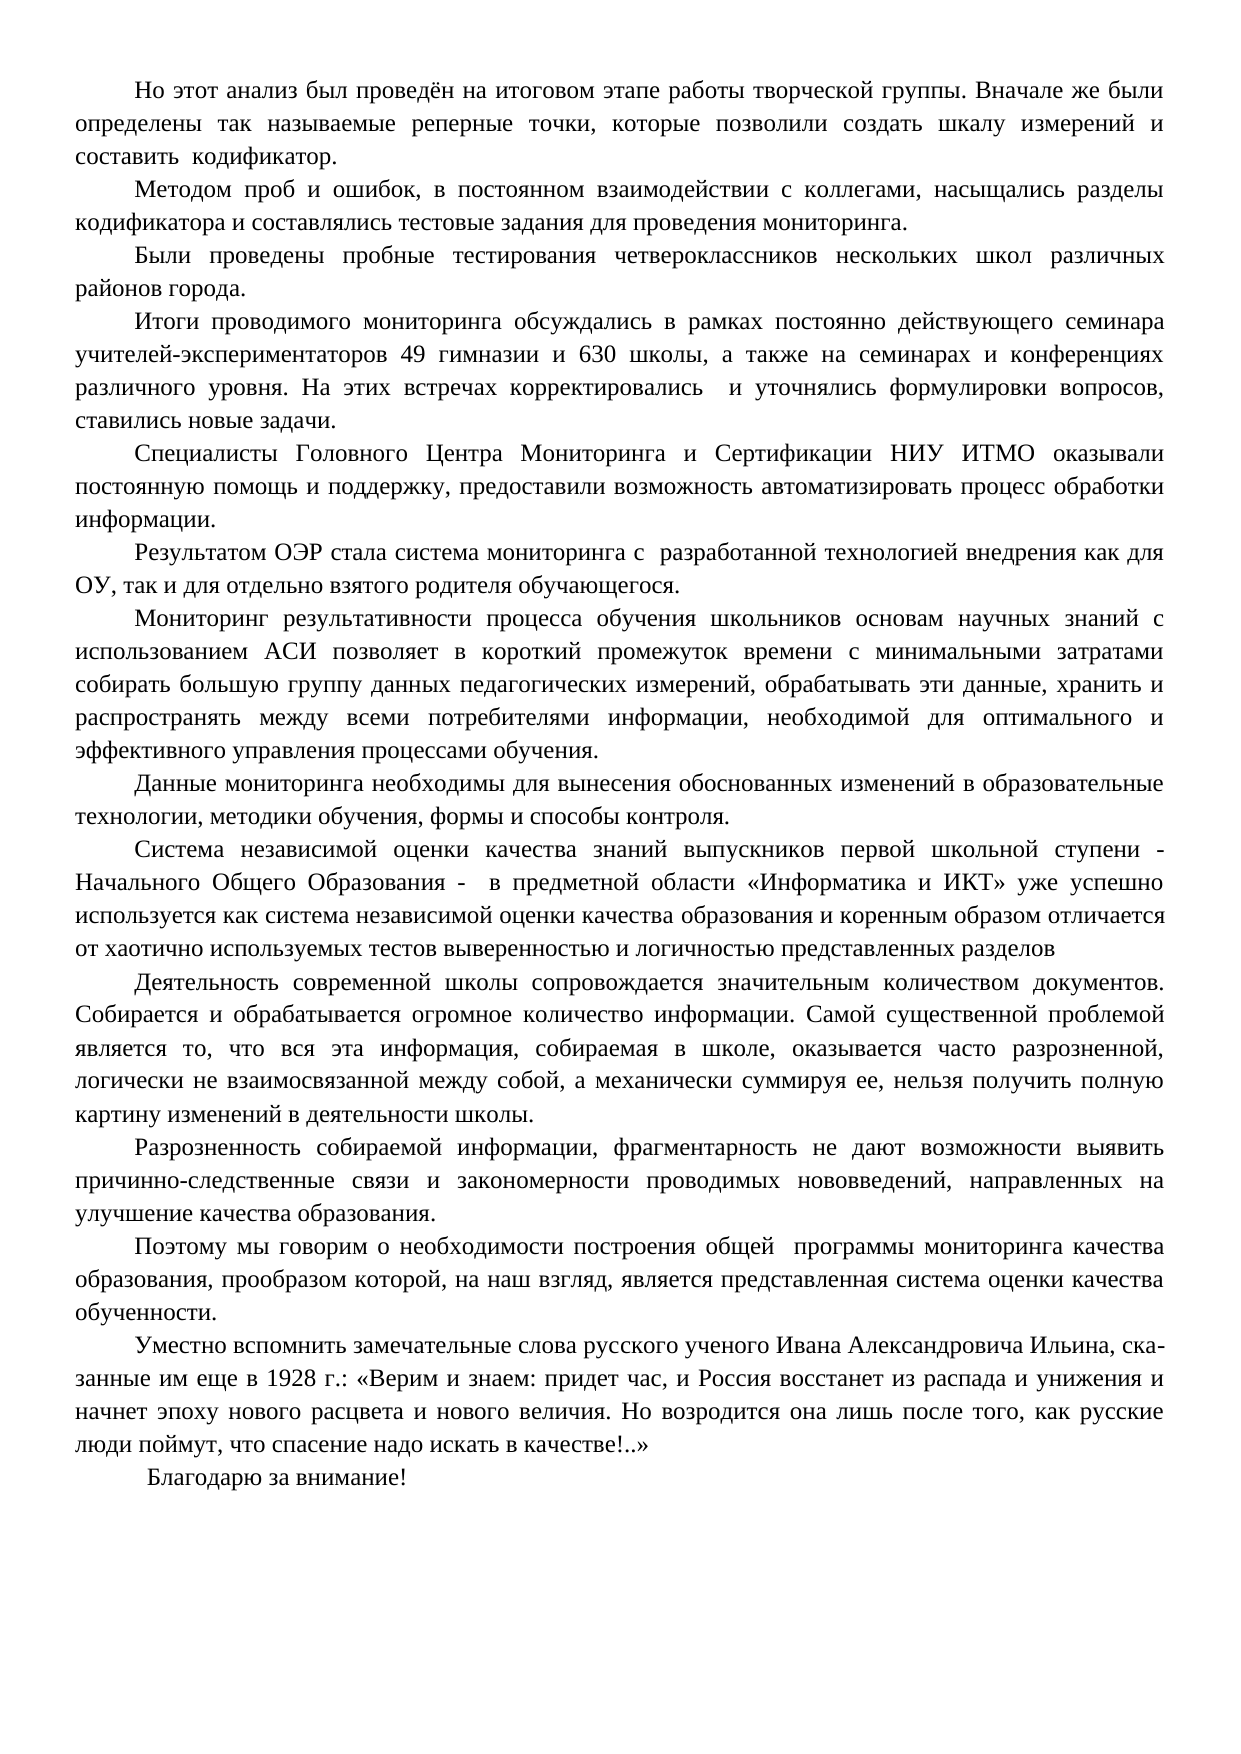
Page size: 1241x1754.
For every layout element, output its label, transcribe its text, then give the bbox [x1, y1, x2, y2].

text Итоги проводимого мониторинга обсуждались в рамках постоянно действующего семинара учителей-экспериментаторов 49 гимназии и 630 школы, а также на семинарах и конференциях различного уровня. На этих встречах корректировались и уточнялись формулировки вопросов, ставились новые задачи. [75, 306, 1165, 434]
text Поэтому мы говорим о необходимости построения общей программы мониторинга качества образования, прообразом которой, на наш взгляд, является представленная система оценки качества обученности. [75, 1231, 1165, 1326]
text Разрозненность собираемой информации, фрагментарность не дают возможности выявить причинно-следственные связи и закономерности проводимых нововведений, направленных на улучшение качества образования. [75, 1132, 1165, 1226]
text Система независимой оценки качества знаний выпускников первой школьной ступени - Начального Общего Образования - в предметной области «Информатика и ИКТ» уже успешно используется как система независимой оценки качества образования и коренным образом отличается от хаотично используемых тестов выверенностью и логичностью представленных разделов [75, 834, 1165, 962]
text Уместно вспомнить замечательные слова русского ученого Ивана Александровича Ильина, сказанные им еще в 1928 г.: «Верим и знаем: придет час, и Россия восстанет из распада и унижения и начнет эпоху нового расцвета и нового величия. Но возродится она лишь после того, как русские люди поймут, что спасение надо искать в качестве!..» [75, 1330, 1165, 1458]
text Специалисты Головного Центра Мониторинга и Сертификации НИУ ИТМО оказывали постоянную помощь и поддержку, предоставили возможность автоматизировать процесс обработки информации. [75, 438, 1165, 533]
text Были проведены пробные тестирования четвероклассников нескольких школ различных районов города. [75, 240, 1165, 302]
text Но этот анализ был проведён на итоговом этапе работы творческой группы. Вначале же были определены так называемые реперные точки, которые позволили создать шкалу измерений и составить кодификатор. [75, 75, 1165, 170]
text Мониторинг результативности процесса обучения школьников основам научных знаний с использованием АСИ позволяет в короткий промежуток времени с минимальными затратами собирать большую группу данных педагогических измерений, обрабатывать эти данные, хранить и распространять между всеми потребителями информации, необходимой для оптимального и эффективного управления процессами обучения. [75, 603, 1165, 764]
text Благодарю за внимание! [75, 1462, 1165, 1491]
text Результатом ОЭР стала система мониторинга с разработанной технологией внедрения как для ОУ, так и для отдельно взятого родителя обучающегося. [75, 537, 1165, 599]
text Данные мониторинга необходимы для вынесения обоснованных изменений в образовательные технологии, методики обучения, формы и способы контроля. [75, 768, 1165, 830]
text Деятельность современной школы сопровождается значительным количеством документов. Собирается и обрабатывается огромное количество информации. Самой существенной проблемой является то, что вся эта информация, собираемая в школе, оказывается часто разрозненной, логически не взаимосвязанной между собой, а механически суммируя ее, нельзя получить полную картину изменений в деятельности школы. [75, 967, 1165, 1127]
text Методом проб и ошибок, в постоянном взаимодействии с коллегами, насыщались разделы кодификатора и составлялись тестовые задания для проведения мониторинга. [75, 174, 1165, 236]
